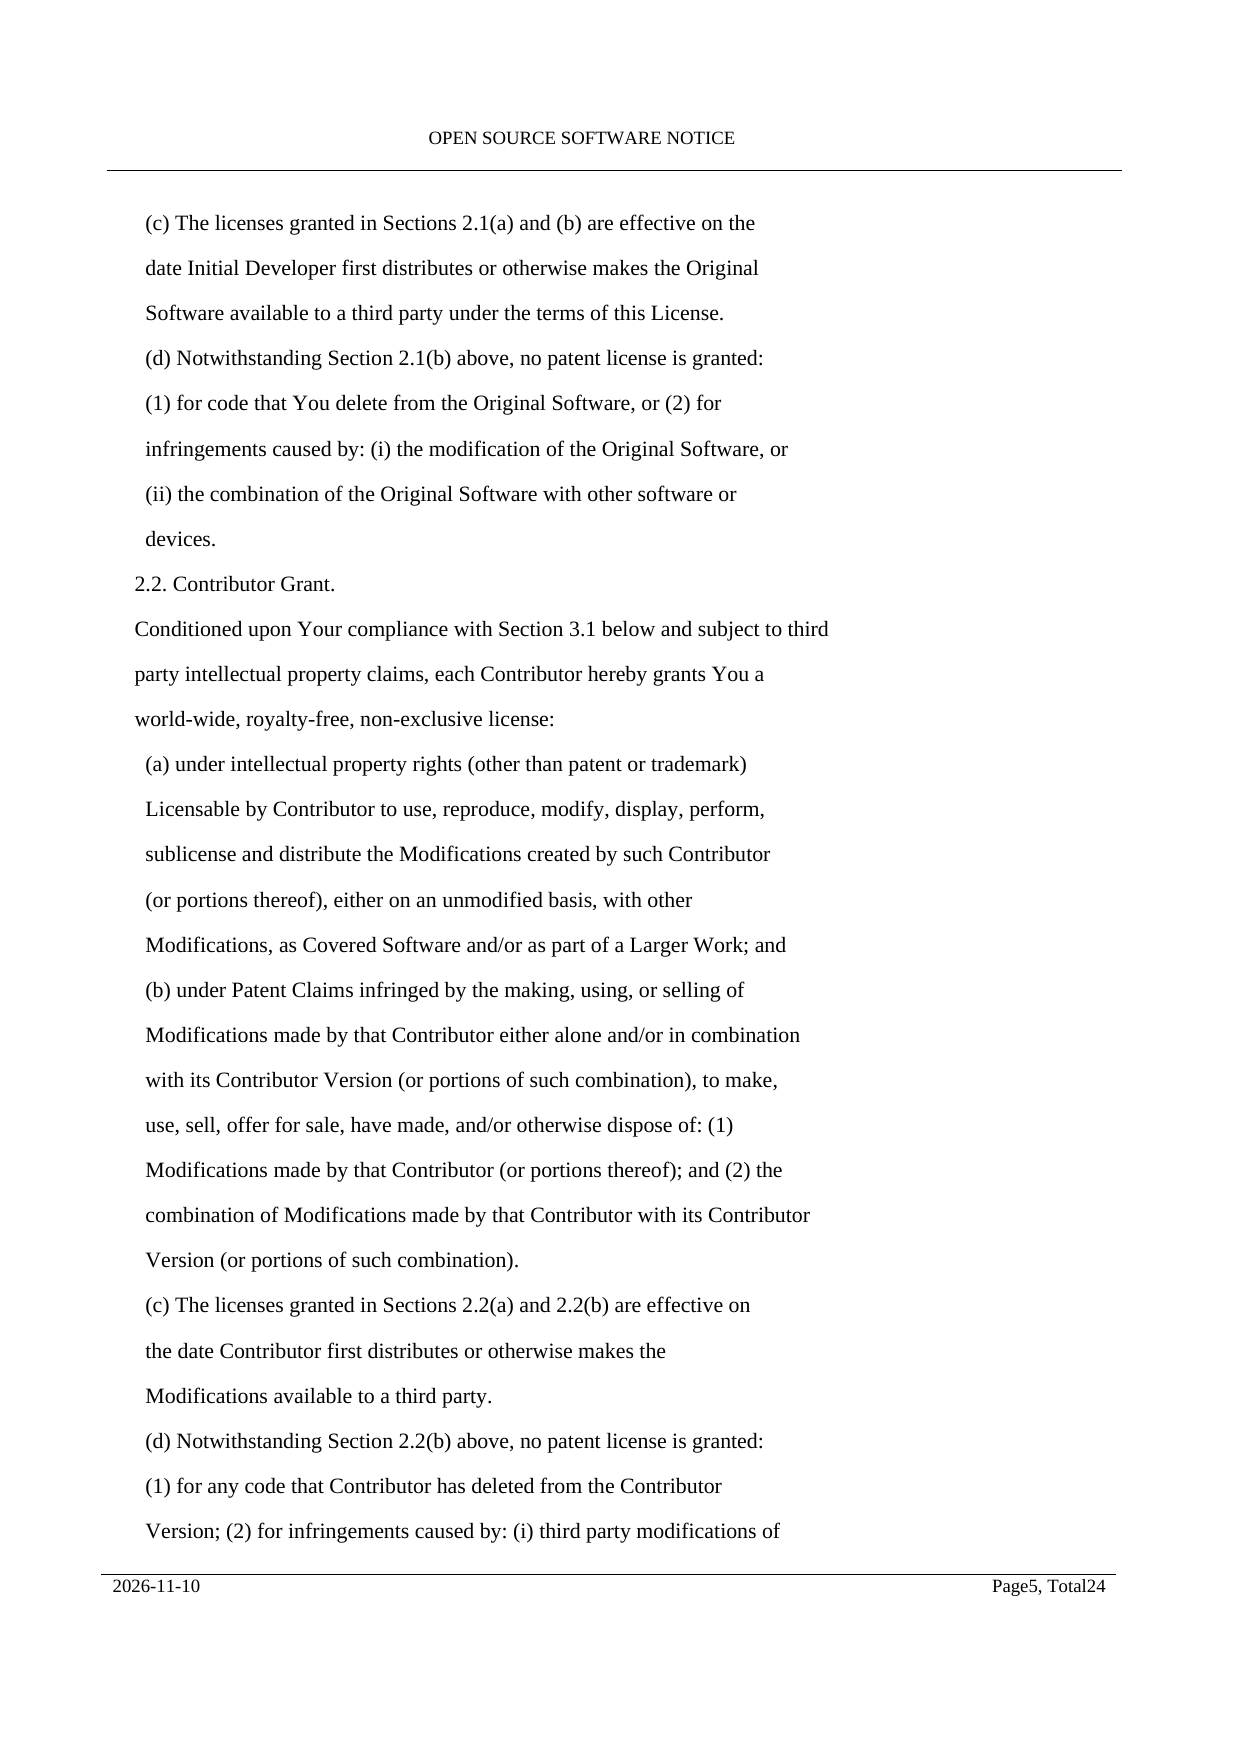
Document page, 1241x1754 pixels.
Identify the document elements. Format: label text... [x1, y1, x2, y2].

text infringements caused by: (i) the modification of the Original Software, or [112, 432, 1128, 464]
text sublicense and distribute the Modifications created by such Contributor [112, 838, 1128, 870]
text Modifications, as Covered Software and/or as part of a Larger Work; and [112, 928, 1128, 961]
text (d) Notwithstanding Section 2.1(b) above, no patent license is granted: [112, 342, 1128, 374]
text Software available to a third party under the terms of this License. [112, 297, 1128, 329]
text Modifications made by that Contributor either alone and/or in combination [112, 1018, 1128, 1051]
text (d) Notwithstanding Section 2.2(b) above, no patent license is granted: [112, 1424, 1128, 1457]
text with its Contributor Version (or portions of such combination), to make, [112, 1063, 1128, 1096]
text date Initial Developer first distributes or otherwise makes the Original [112, 251, 1128, 284]
text (c) The licenses granted in Sections 2.1(a) and (b) are effective on the [112, 206, 1128, 239]
text devices. [112, 522, 1128, 554]
text Modifications made by that Contributor (or portions thereof); and (2) the [112, 1153, 1128, 1186]
text (1) for any code that Contributor has deleted from the Contributor [112, 1469, 1128, 1502]
text Licensable by Contributor to use, reproduce, modify, display, perform, [112, 793, 1128, 825]
text combination of Modifications made by that Contributor with its Contributor [112, 1199, 1128, 1231]
text (ii) the combination of the Original Software with other software or [112, 477, 1128, 509]
text Modifications available to a third party. [112, 1379, 1128, 1412]
text party intellectual property claims, each Contributor hereby grants You a [112, 657, 1128, 690]
text (c) The licenses granted in Sections 2.2(a) and 2.2(b) are effective on [112, 1289, 1128, 1321]
text use, sell, offer for sale, have made, and/or otherwise dispose of: (1) [112, 1108, 1128, 1141]
text (or portions thereof), either on an unmodified basis, with other [112, 883, 1128, 915]
text Version; (2) for infringements caused by: (i) third party modifications of [112, 1514, 1128, 1547]
text (b) under Patent Claims infringed by the making, using, or selling of [112, 973, 1128, 1006]
text Conditioned upon Your compliance with Section 3.1 below and subject to third [112, 612, 1128, 645]
text (a) under intellectual property rights (other than patent or trademark) [112, 748, 1128, 780]
text (1) for code that You delete from the Original Software, or (2) for [112, 387, 1128, 419]
text Version (or portions of such combination). [112, 1244, 1128, 1276]
text 2.2. Contributor Grant. [112, 567, 1128, 600]
text the date Contributor first distributes or otherwise makes the [112, 1334, 1128, 1366]
text world-wide, royalty-free, non-exclusive license: [112, 702, 1128, 735]
